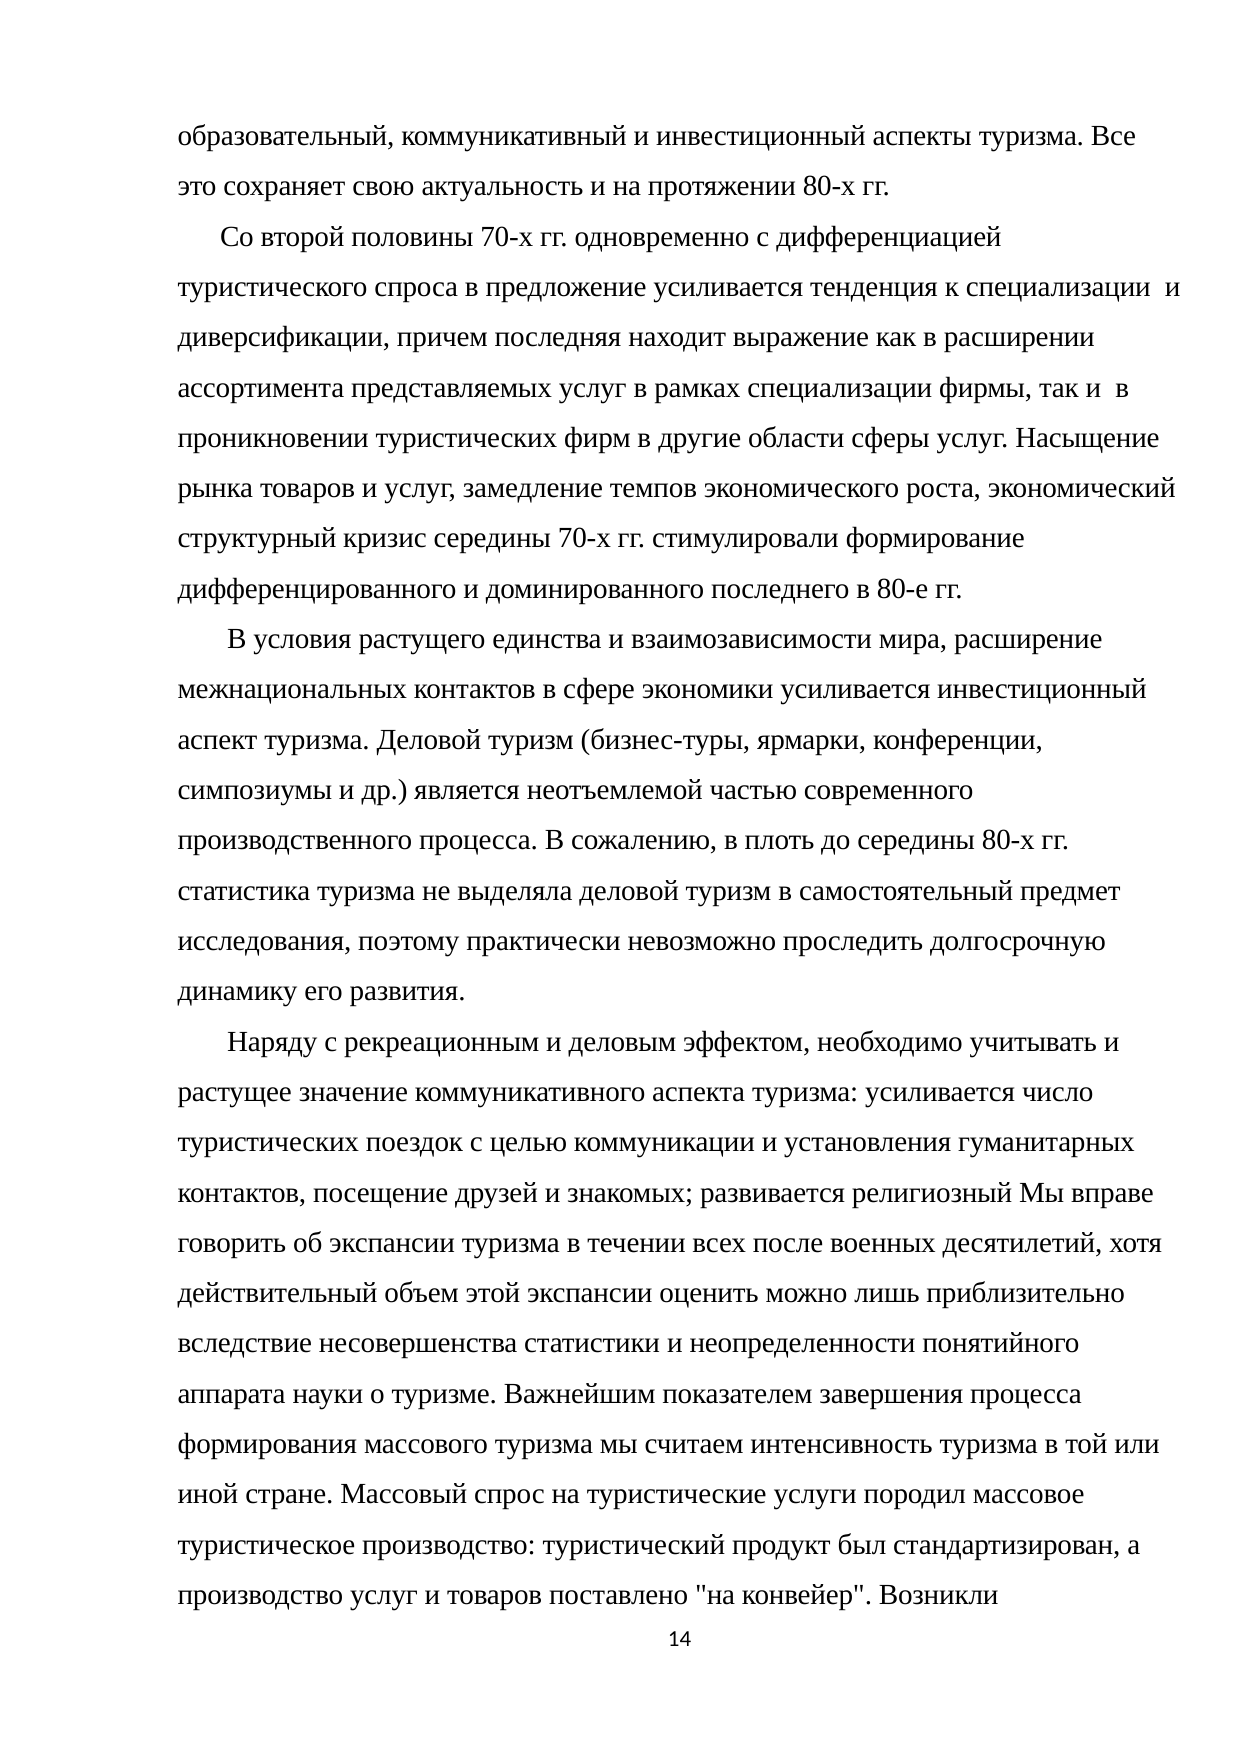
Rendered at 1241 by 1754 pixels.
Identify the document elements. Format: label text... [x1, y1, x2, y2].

text Со второй половины 70-х гг. одновременно с дифференциацией туристического спроса в предложение усиливается тенденция к специализации и диверсификации, причем последняя находит выражение как в расширении ассортимента представляемых услуг в рамках специализации фирмы, так и в проникновении туристических фирм в другие области сферы услуг. Насыщение рынка товаров и услуг, замедление темпов экономического роста, экономический структурный кризис середины 70-х гг. стимулировали формирование дифференцированного и доминированного последнего в 80-е гг. [177, 219, 1181, 604]
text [177, 1024, 1181, 1611]
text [177, 118, 1181, 202]
text В условия растущего единства и взаимозависимости мира, расширение межнациональных контактов в сфере экономики усиливается инвестиционный аспект туризма. Деловой туризм (бизнес-туры, ярмарки, конференции, симпозиумы и др.) является неотъемлемой частью современного производственного процесса. В сожалению, в плоть до середины 80-х гг. статистика туризма не выделяла деловой туризм в самостоятельный предмет исследования, поэтому практически невозможно проследить долгосрочную динамику его развития. [177, 621, 1181, 1007]
